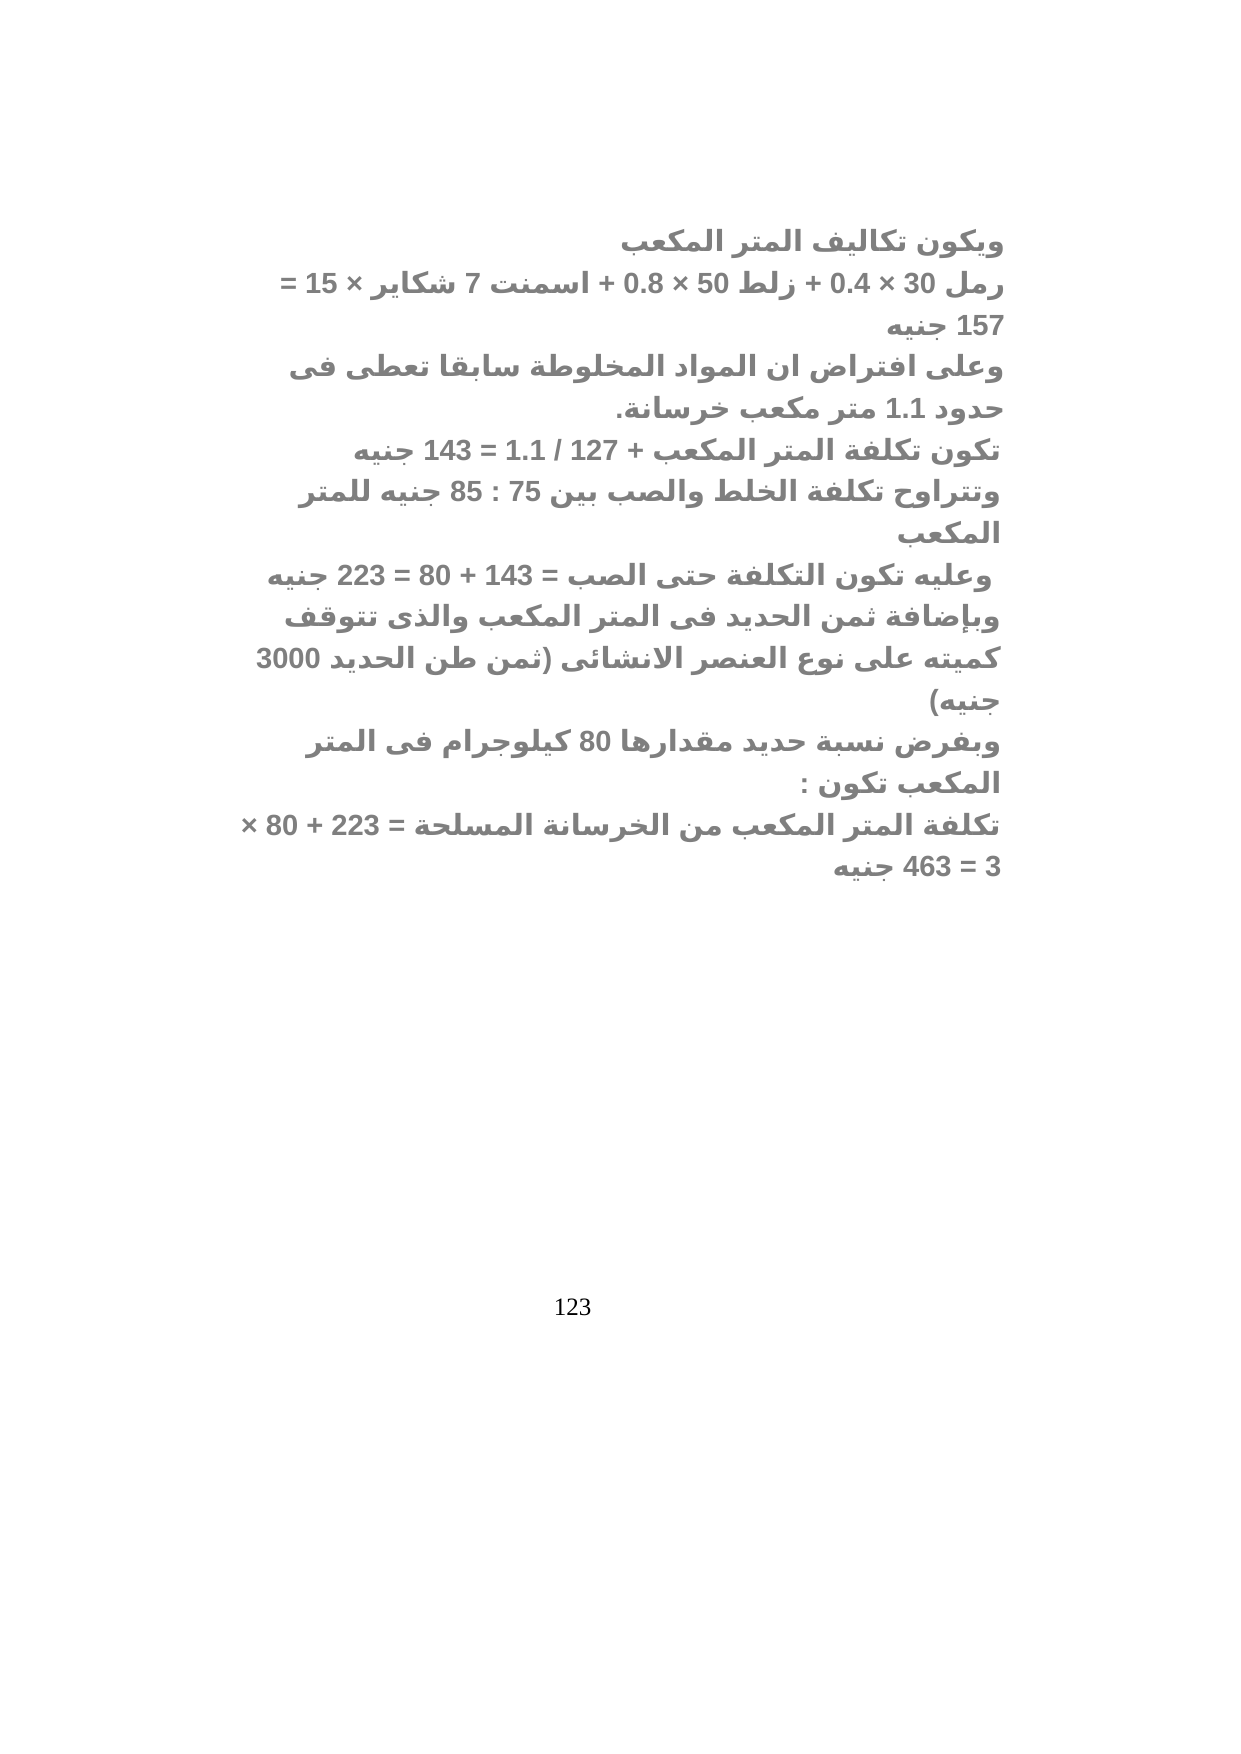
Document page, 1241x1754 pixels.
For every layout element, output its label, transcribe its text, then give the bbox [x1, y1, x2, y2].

text وبفرض نسبة حديد مقدارها 80 كيلوجرام فى المتر المكعب تكون : [236, 718, 1001, 802]
text وبإضافة ثمن الحديد فى المتر المكعب والذى تتوقف كميته على نوع العنصر الانشائى (ثمن طن الحديد 3000 جنيه) [236, 593, 1001, 718]
text ويكون تكاليف المتر المكعب [236, 218, 1005, 260]
text وعليه تكون التكلفة حتى الصب = 143 + 80 = 223 جنيه [236, 552, 1001, 593]
text رمل 30 × 0.4 + زلط 50 × 0.8 + اسمنت 7 شكاير × 15 = 157 جنيه [236, 260, 1005, 343]
text وتتراوح تكلفة الخلط والصب بين 75 : 85 جنيه للمتر المكعب [236, 468, 1001, 552]
text تكلفة المتر المكعب من الخرسانة المسلحة = 223 + 80 × 3 = 463 جنيه [236, 802, 1001, 885]
text وعلى افتراض ان المواد المخلوطة سابقا تعطى فى حدود 1.1 متر مكعب خرسانة. [236, 343, 1005, 427]
text تكون تكلفة المتر المكعب + 127 / 1.1 = 143 جنيه [236, 427, 1001, 468]
